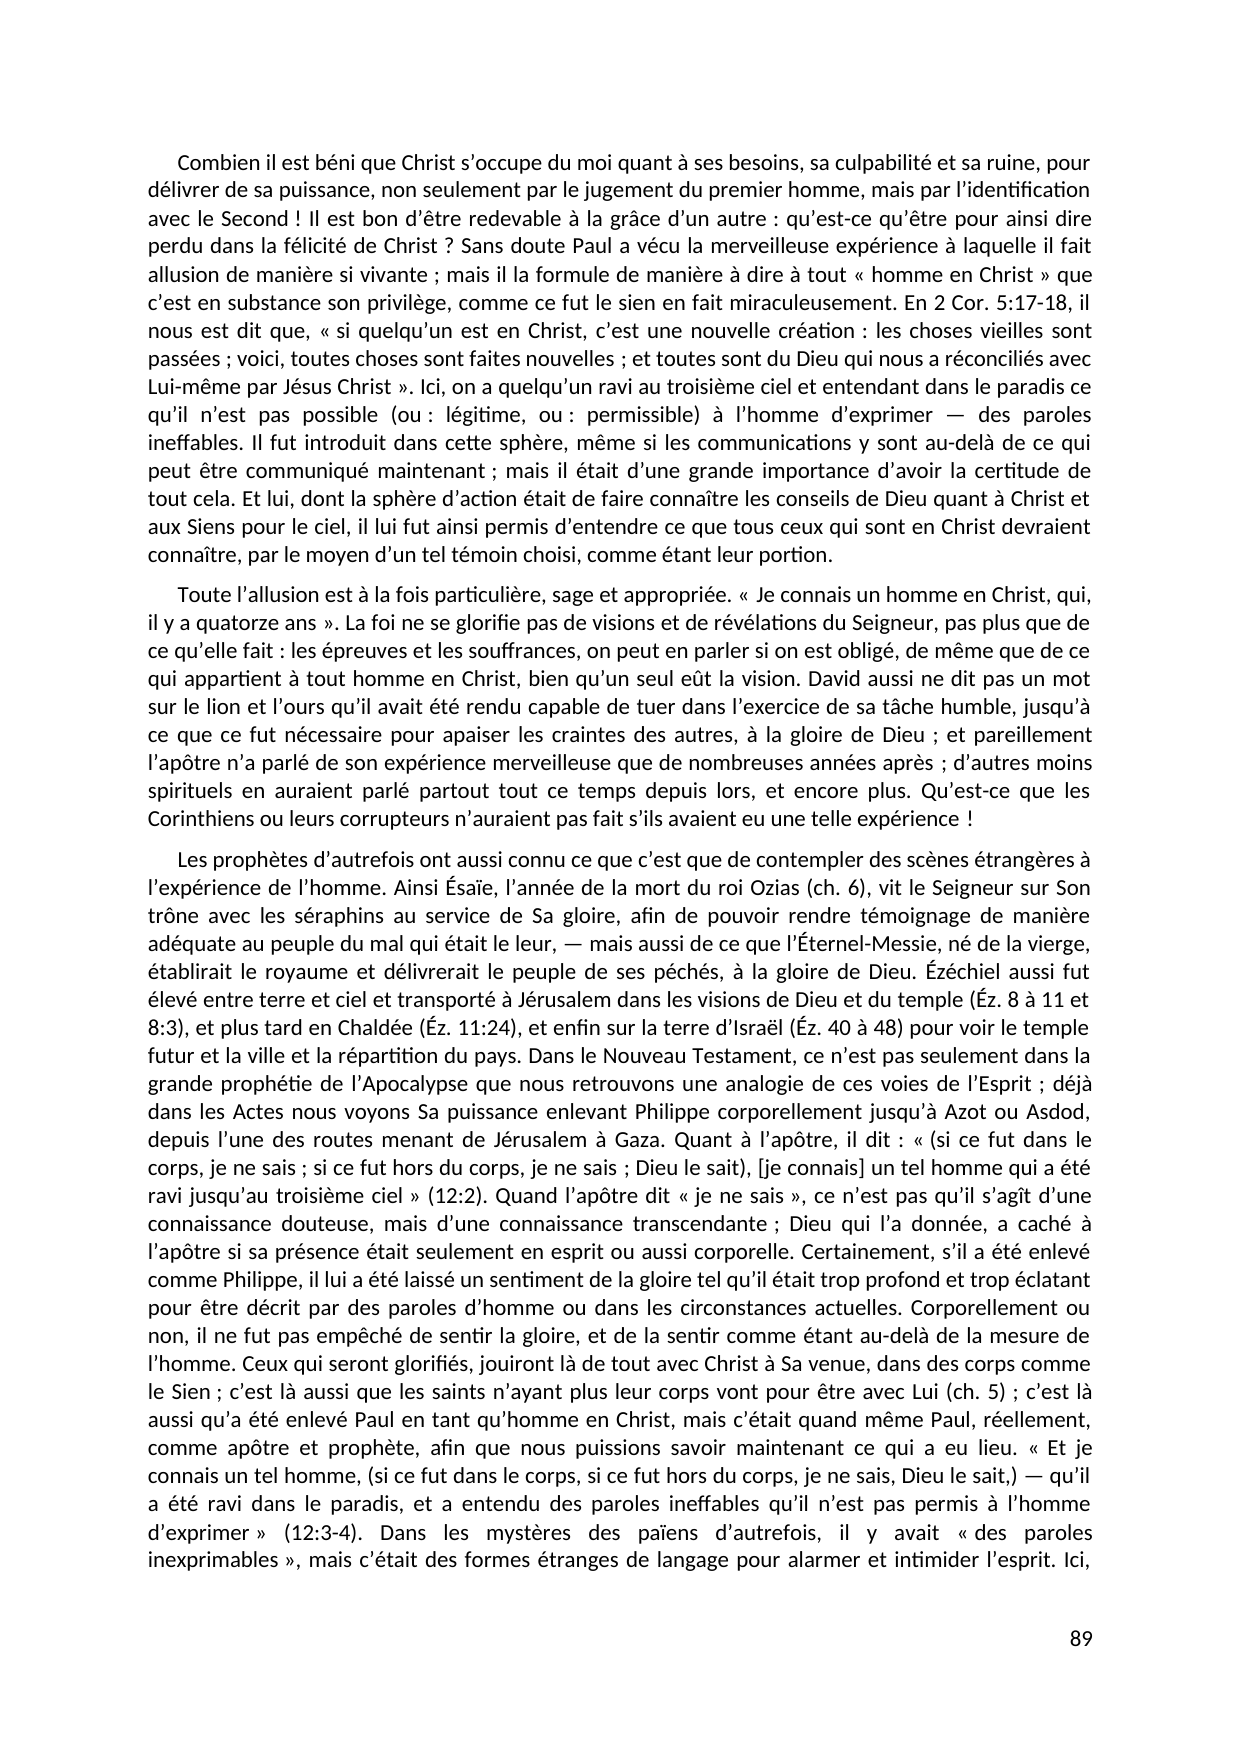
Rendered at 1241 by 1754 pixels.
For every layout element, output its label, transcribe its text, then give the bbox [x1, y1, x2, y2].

text Toute l’allusion est à la fois particulière, sage et appropriée. « Je connais un homme en Christ, qui, il y a quatorze ans ». La foi ne se glorifie pas de visions et de révélations du Seigneur, pas plus que de ce qu’elle fait : les épreuves et les souffrances, on peut en parler si on est obligé, de même que de ce qui appartient à tout homme en Christ, bien qu’un seul eût la vision. David aussi ne dit pas un mot sur le lion et l’ours qu’il avait été rendu capable de tuer dans l’exercice de sa tâche humble, jusqu’à ce que ce fut nécessaire pour apaiser les craintes des autres, à la gloire de Dieu ; et pareillement l’apôtre n’a parlé de son expérience merveilleuse que de nombreuses années après ; d’autres moins spirituels en auraient parlé partout tout ce temps depuis lors, et encore plus. Qu’est-ce que les Corinthiens ou leurs corrupteurs n’auraient pas fait s’ils avaient eu une telle expérience ! [148, 580, 1093, 833]
text Combien il est béni que Christ s’occupe du moi quant à ses besoins, sa culpabilité et sa ruine, pour délivrer de sa puissance, non seulement par le jugement du premier homme, mais par l’identification avec le Second ! Il est bon d’être redevable à la grâce d’un autre : qu’est-ce qu’être pour ainsi dire perdu dans la félicité de Christ ? Sans doute Paul a vécu la merveilleuse expérience à laquelle il fait allusion de manière si vivante ; mais il la formule de manière à dire à tout « homme en Christ » que c’est en substance son privilège, comme ce fut le sien en fait miraculeusement. En 2 Cor. 5:17-18, il nous est dit que, « si quelqu’un est en Christ, c’est une nouvelle création : les choses vieilles sont passées ; voici, toutes choses sont faites nouvelles ; et toutes sont du Dieu qui nous a réconciliés avec Lui-même par Jésus Christ ». Ici, on a quelqu’un ravi au troisième ciel et entendant dans le paradis ce qu’il n’est pas possible (ou : légitime, ou : permissible) à l’homme d’exprimer — des paroles ineffables. Il fut introduit dans cette sphère, même si les communications y sont au-delà de ce qui peut être communiqué maintenant ; mais il était d’une grande importance d’avoir la certitude de tout cela. Et lui, dont la sphère d’action était de faire connaître les conseils de Dieu quant à Christ et aux Siens pour le ciel, il lui fut ainsi permis d’entendre ce que tous ceux qui sont en Christ devraient connaître, par le moyen d’un tel témoin choisi, comme étant leur portion. [148, 148, 1093, 568]
